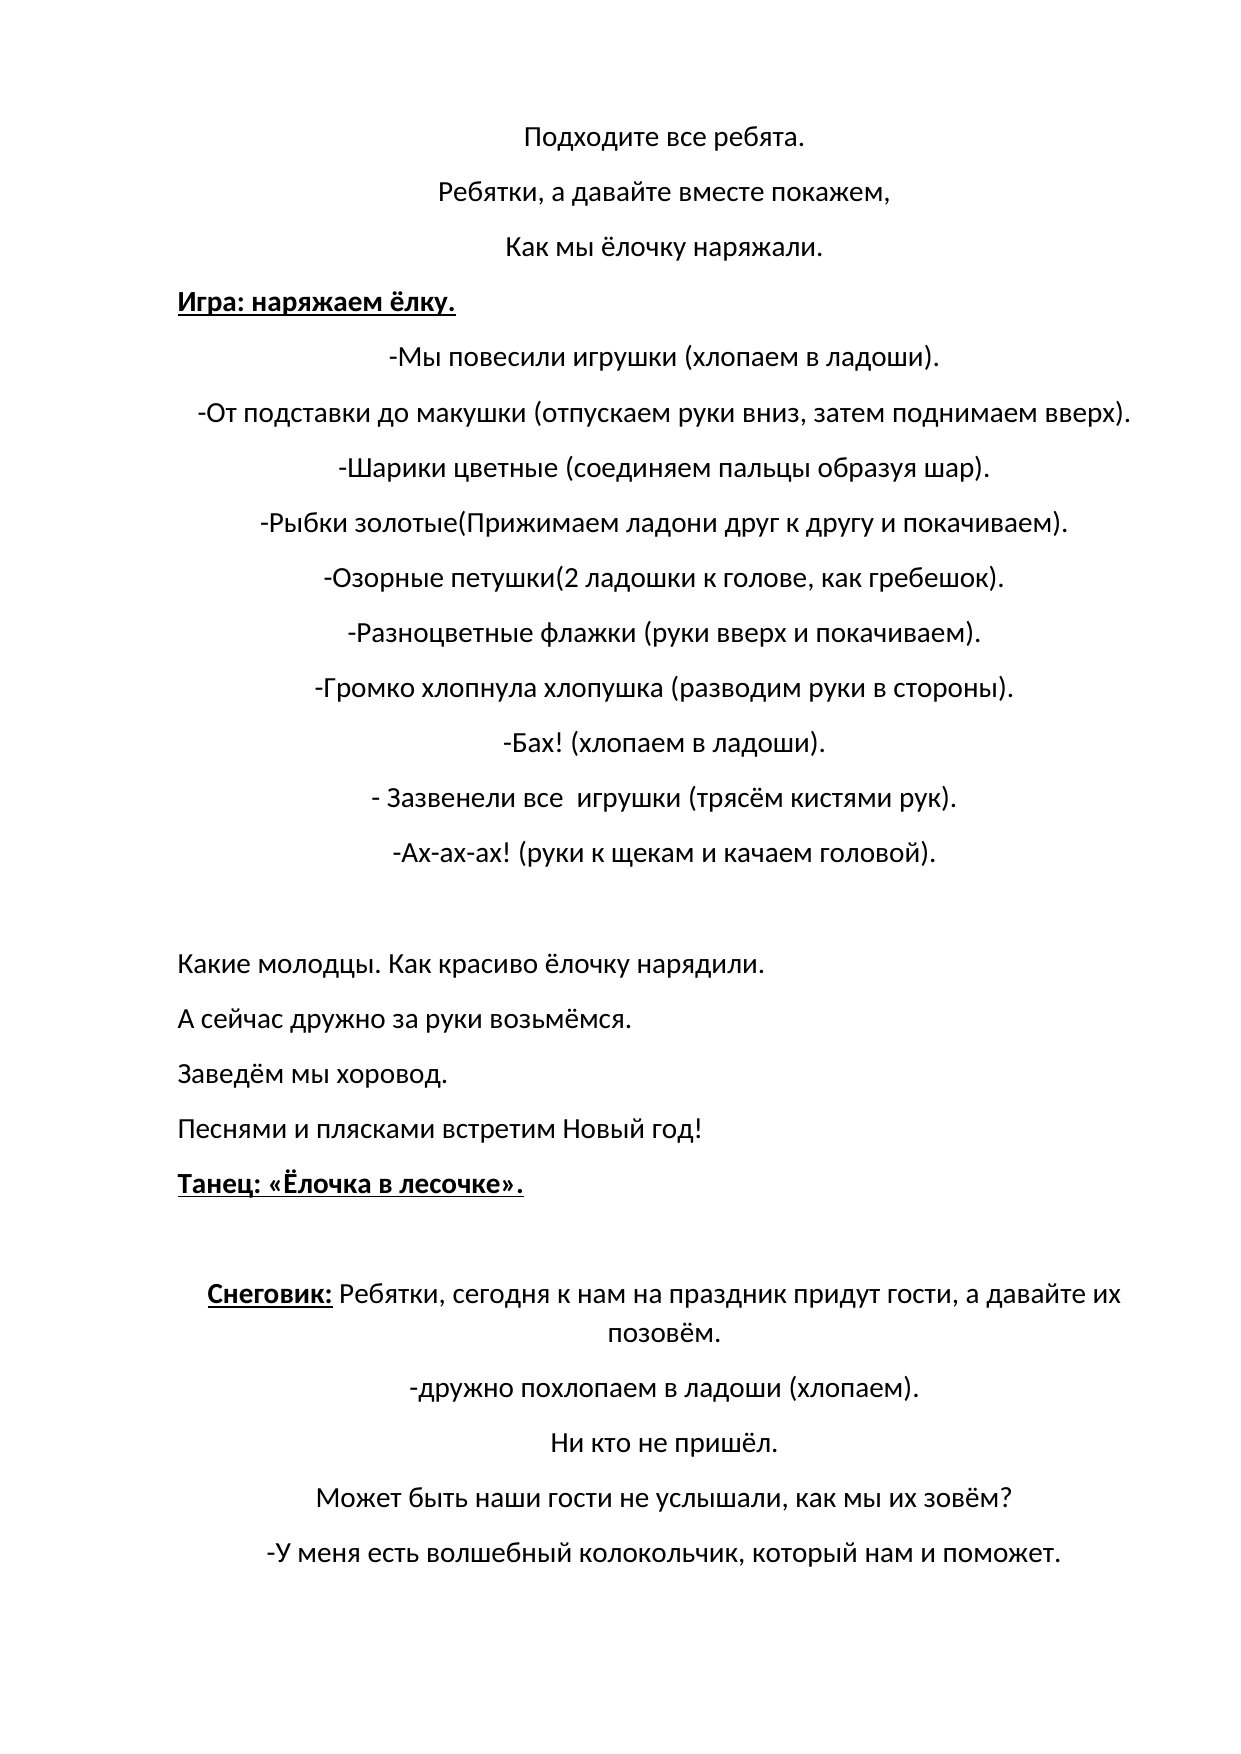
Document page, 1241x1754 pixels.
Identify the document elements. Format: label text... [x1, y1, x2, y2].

text -Громко хлопнула хлопушка (разводим руки в стороны). [177, 669, 1152, 705]
text А сейчас дружно за руки возьмёмся. [177, 1000, 1152, 1035]
text -дружно похлопаем в ладоши (хлопаем). [177, 1369, 1152, 1404]
text Игра: наряжаем ёлку. [177, 283, 1152, 319]
text -От подставки до макушки (отпускаем руки вниз, затем поднимаем вверх). [177, 394, 1152, 429]
text -Мы повесили игрушки (хлопаем в ладоши). [177, 338, 1152, 374]
text Как мы ёлочку наряжали. [177, 228, 1152, 264]
text Заведём мы хоровод. [177, 1055, 1152, 1091]
text Может быть наши гости не услышали, как мы их зовём? [177, 1479, 1152, 1515]
text Ребятки, а давайте вместе покажем, [177, 173, 1152, 209]
text Ни кто не пришёл. [177, 1424, 1152, 1459]
text Подходите все ребята. [177, 118, 1152, 154]
text -У меня есть волшебный колокольчик, который нам и поможет. [177, 1534, 1152, 1570]
text -Шарики цветные (соединяем пальцы образуя шар). [177, 449, 1152, 484]
text -Бах! (хлопаем в ладоши). [177, 724, 1152, 760]
text -Разноцветные флажки (руки вверх и покачиваем). [177, 614, 1152, 650]
text Снеговик: Ребятки, сегодня к нам на праздник придут гости, а давайте их позовём. [177, 1275, 1152, 1349]
text Какие молодцы. Как красиво ёлочку нарядили. [177, 945, 1152, 980]
text -Озорные петушки(2 ладошки к голове, как гребешок). [177, 559, 1152, 594]
text -Рыбки золотые(Прижимаем ладони друг к другу и покачиваем). [177, 504, 1152, 539]
text -Ах-ах-ах! (руки к щекам и качаем головой). [177, 834, 1152, 870]
text - Зазвенели все игрушки (трясём кистями рук). [177, 779, 1152, 815]
text Песнями и плясками встретим Новый год! [177, 1110, 1152, 1146]
text Танец: «Ёлочка в лесочке». [177, 1165, 1152, 1201]
